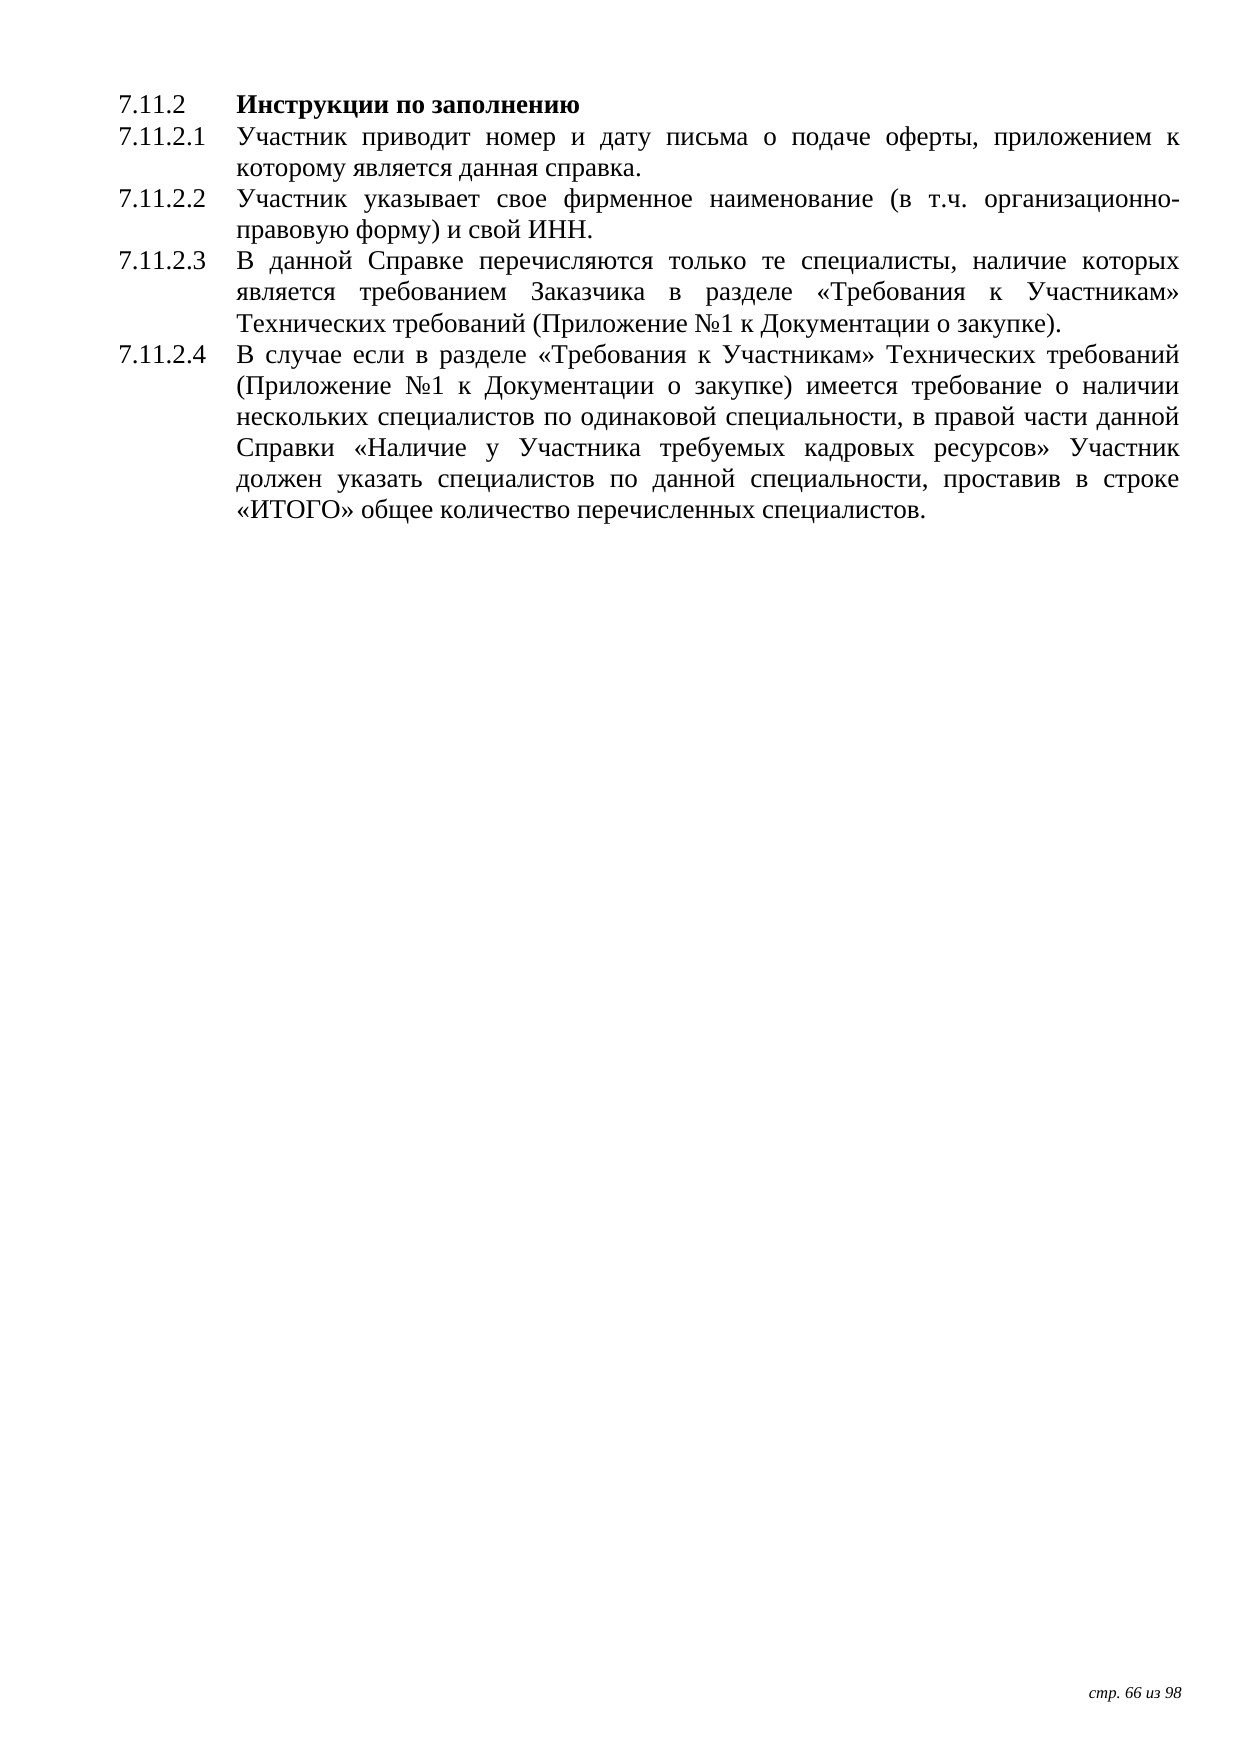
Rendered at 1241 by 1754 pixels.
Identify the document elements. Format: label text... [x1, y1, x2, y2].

text Инструкции по заполнению [118, 89, 1181, 120]
text В данной Справке перечисляются только те специалисты, наличие которых является требованием Заказчика в разделе «Требования к Участникам» Технических требований (Приложение №1 к Документации о закупке). [118, 244, 1181, 338]
text В случае если в разделе «Требования к Участникам» Технических требований (Приложение №1 к Документации о закупке) имеется требование о наличии нескольких специалистов по одинаковой специальности, в правой части данной Справки «Наличие у Участника требуемых кадровых ресурсов» Участник должен указать специалистов по данной специальности, проставив в строке «ИТОГО» общее количество перечисленных специалистов. [118, 338, 1181, 525]
text Участник указывает свое фирменное наименование (в т.ч. организационно-правовую форму) и свой ИНН. [118, 182, 1181, 244]
text Участник приводит номер и дату письма о подаче оферты, приложением к которому является данная справка. [118, 120, 1181, 182]
